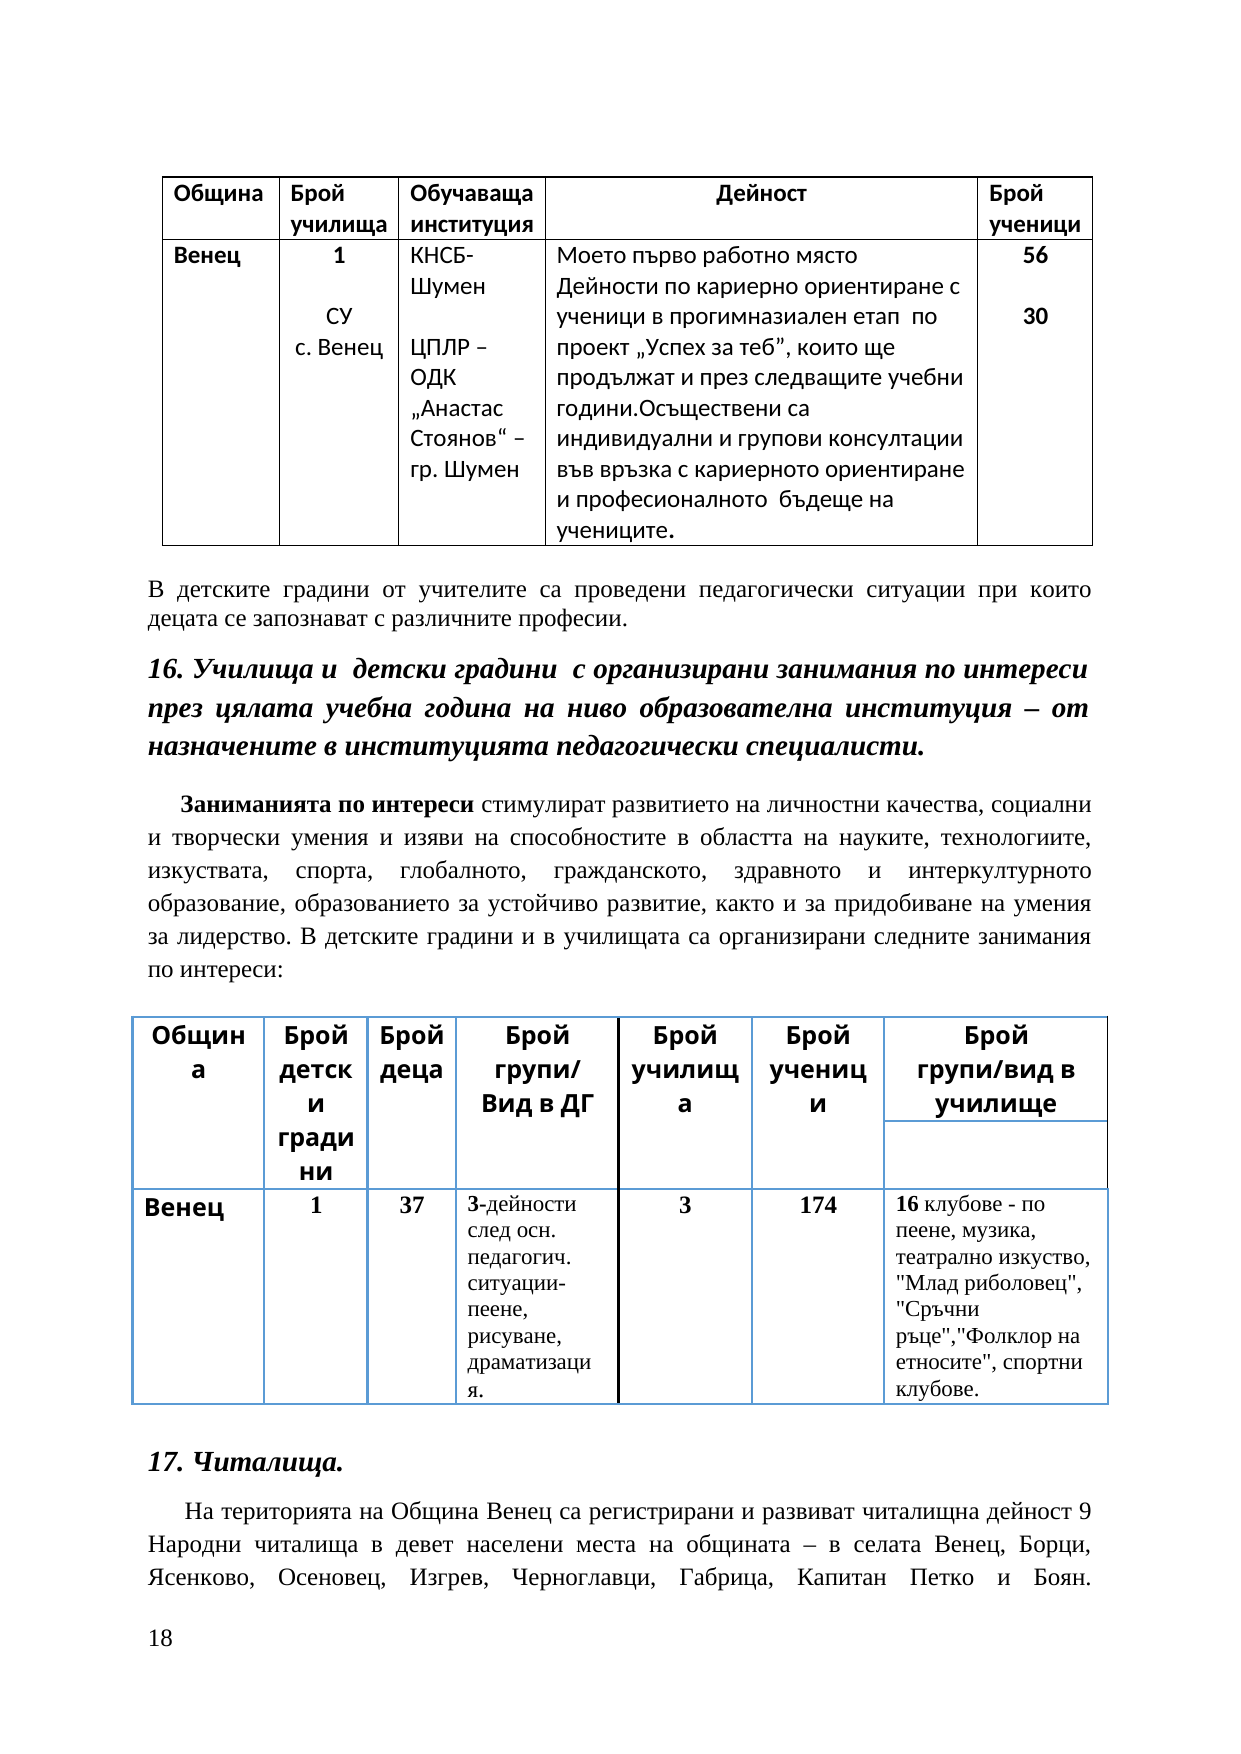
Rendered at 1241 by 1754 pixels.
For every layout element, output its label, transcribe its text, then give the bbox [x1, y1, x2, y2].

table_header Брой училища [620, 1018, 751, 1188]
table_header Брой групи/ Вид в ДГ [457, 1018, 617, 1188]
table_cell 37 [369, 1190, 455, 1403]
table_header Брой училища [280, 178, 398, 238]
table_header Брой детски гради ни [265, 1018, 366, 1188]
text В детските градини от учителите са проведени педагогически ситуации при които децата се запознават с различните професии. [148, 574, 1093, 632]
text 16. Училища и детски градини с организирани занимания по интереси през цялата учебна година на ниво образователна институция – от назначените в институцията педагогически специалисти. [148, 651, 1093, 762]
table_cell 3 [620, 1190, 751, 1403]
table_header Община [134, 1018, 263, 1188]
table_header Дейност [546, 178, 977, 238]
table_cell 16 клубове - по пеене, музика, театрално изкуство, "Млад риболовец", "Сръчни ръце","Фолклор на етносите", спортни клубове. [885, 1190, 1107, 1403]
table_cell 1 [265, 1190, 366, 1403]
table_header Брой ученици [753, 1018, 883, 1188]
text Заниманията по интереси стимулират развитието на личностни качества, социални и творчески умения и изяви на способностите в областта на науките, технологиите, изкуствата, спорта, глобалното, гражданското, здравното и интеркултурното образование, образованието за устойчиво развитие, както и за придобиване на умения за лидерство. В детските градини и в училищата са организирани следните занимания по интереси: [148, 789, 1093, 983]
table_cell КНСБ-Шумен ЦПЛР – ОДК „Анастас Стоянов“ – гр. Шумен [399, 240, 545, 545]
table_header Обучаваща институция [399, 178, 545, 238]
table_header Брой деца [369, 1018, 455, 1188]
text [148, 1496, 1093, 1591]
table_header Община [163, 178, 279, 238]
table_cell 1 СУ с. Венец [280, 240, 398, 545]
table_cell Венец [134, 1190, 263, 1403]
table_cell 174 [753, 1190, 883, 1403]
table_header Брой групи/вид в училище [885, 1018, 1107, 1120]
table_cell 56 30 [978, 240, 1092, 545]
text 17. Читалища. [148, 1444, 1093, 1477]
table_cell [885, 1122, 1107, 1188]
table_cell 3-дейности след осн. педагогич. ситуации-пеене, рисуване, драматизация. [457, 1190, 617, 1403]
table_header Брой ученици [978, 178, 1092, 238]
table_cell Венец [163, 240, 279, 545]
table_cell Моето първо работно място Дейности по кариерно ориентиране с ученици в прогимназиален етап по проект „Успех за теб”, които ще продължат и през следващите учебни години.Осъществени са индивидуални и групови консултации във връзка с кариерното ориентиране и професионалното бъдеще на учениците. [546, 240, 977, 545]
